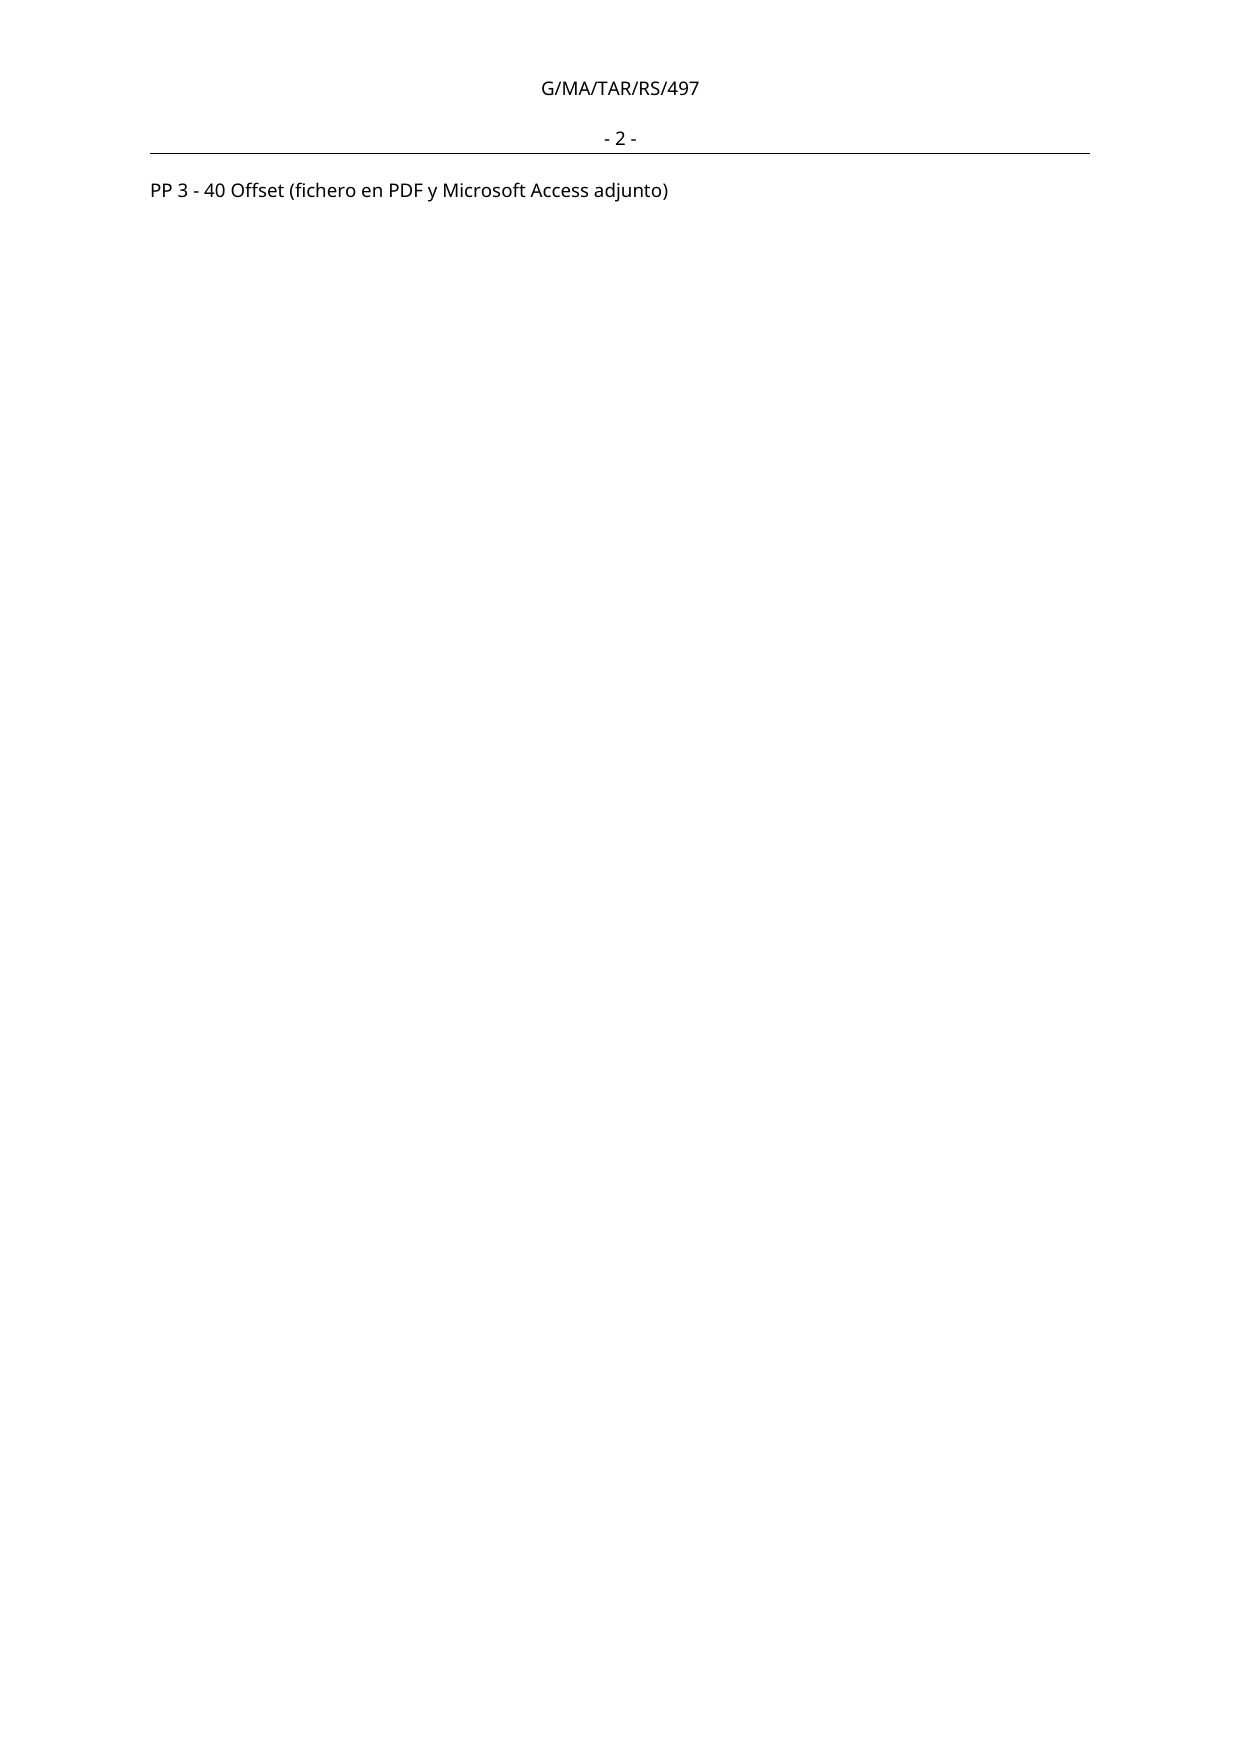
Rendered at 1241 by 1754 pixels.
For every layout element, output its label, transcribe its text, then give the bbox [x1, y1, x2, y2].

text PP 3 - 40 Offset (fichero en PDF y Microsoft Access adjunto) [150, 177, 1090, 203]
